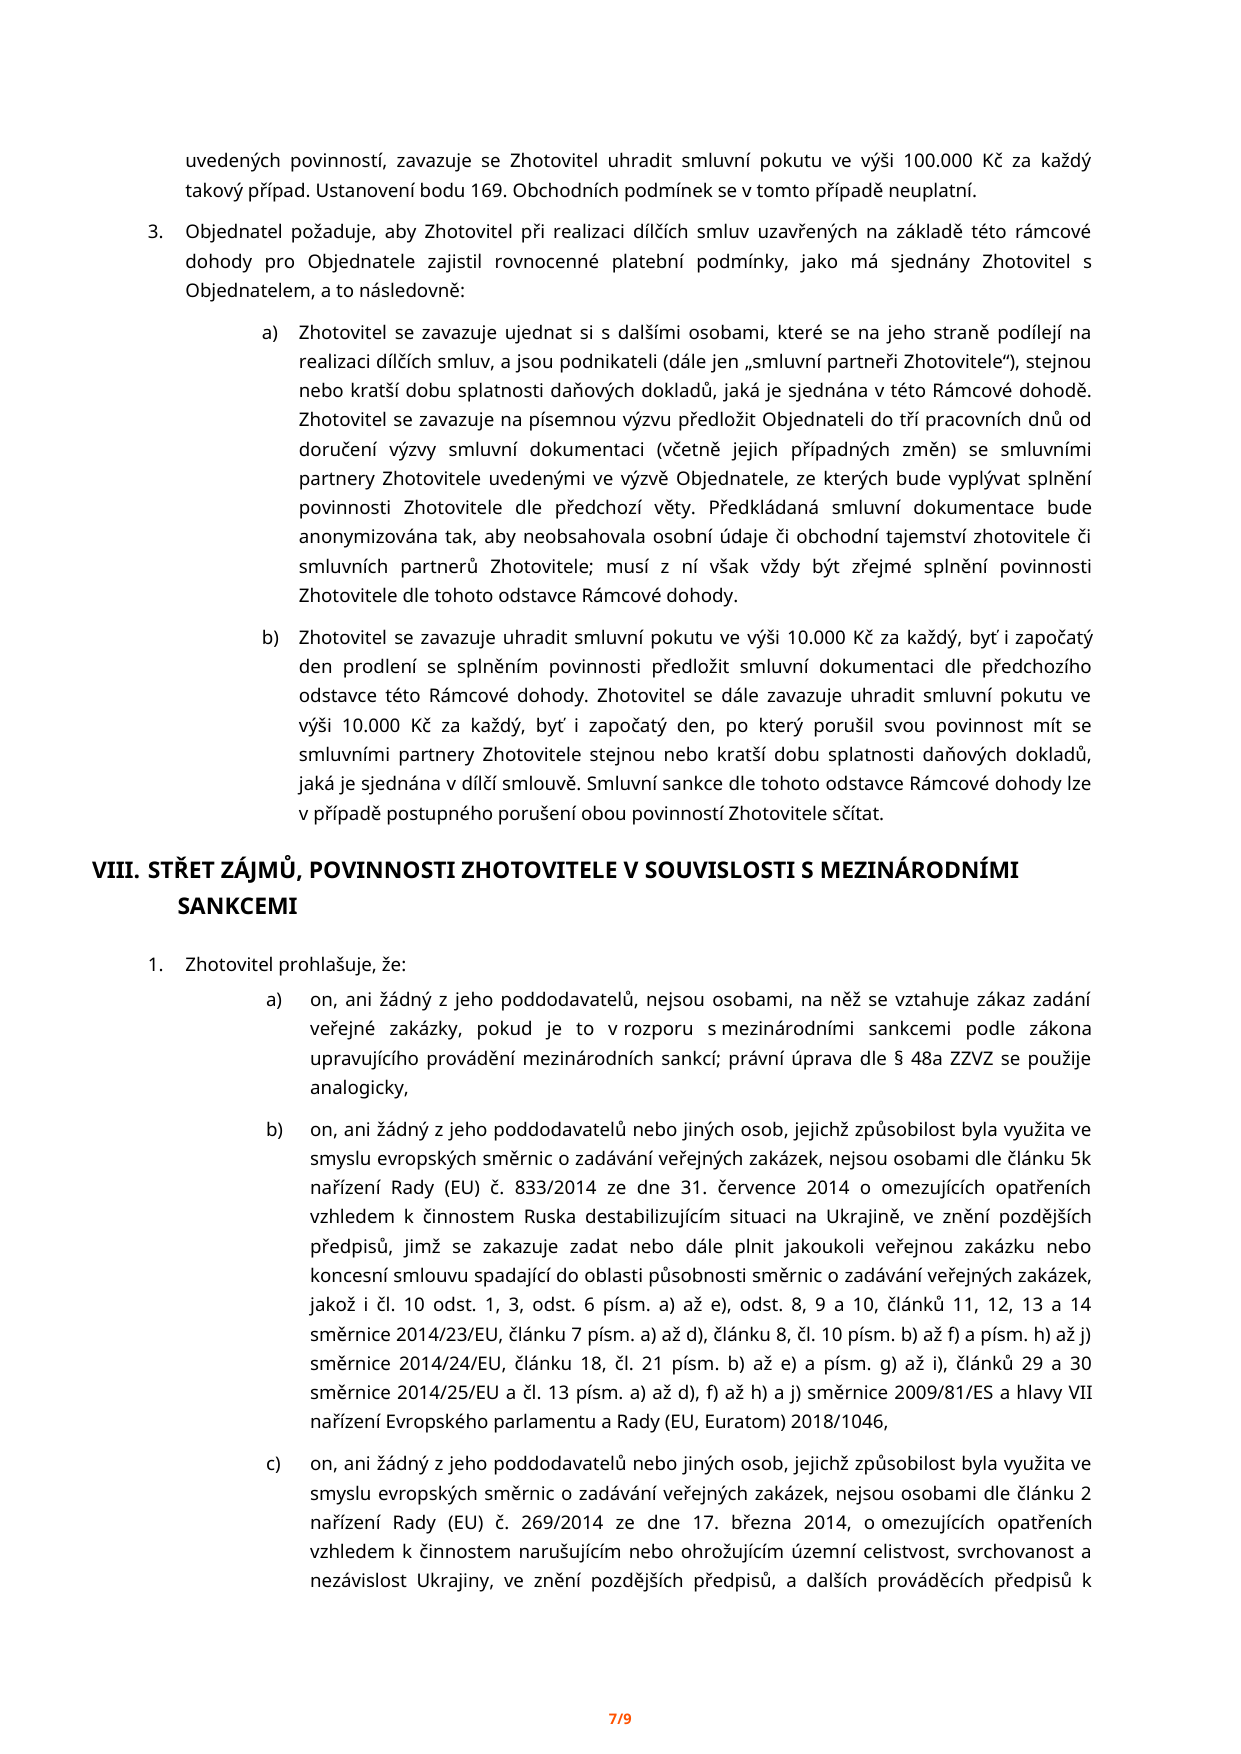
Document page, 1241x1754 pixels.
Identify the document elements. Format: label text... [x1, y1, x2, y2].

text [266, 1451, 1093, 1593]
list Objednatel požaduje, aby Zhotovitel při realizaci dílčích smluv uzavřených na základě této rámcové dohody pro Objednatele zajistil rovnocenné platební podmínky, jako má sjednány Zhotovitel s Objednatelem, a to následovně: [148, 219, 1093, 303]
list Zhotovitel se zavazuje ujednat si s dalšími osobami, které se na jeho straně podílejí na realizaci dílčích smluv, a jsou podnikateli (dále jen „smluvní partneři Zhotovitele“), stejnou nebo kratší dobu splatnosti daňových dokladů, jaká je sjednána v této Rámcové dohodě. Zhotovitel se zavazuje na písemnou výzvu předložit Objednateli do tří pracovních dnů od doručení výzvy smluvní dokumentaci (včetně jejich případných změn) se smluvními partnery Zhotovitele uvedenými ve výzvě Objednatele, ze kterých bude vyplývat splnění povinnosti Zhotovitele dle předchozí věty. Předkládaná smluvní dokumentace bude anonymizována tak, aby neobsahovala osobní údaje či obchodní tajemství zhotovitele či smluvních partnerů Zhotovitele; musí z ní však vždy být zřejmé splnění povinnosti Zhotovitele dle tohoto odstavce Rámcové dohody. [262, 319, 1093, 608]
list STŘET ZÁJMŮ, POVINNOSTI ZHOTOVITELE V SOUVISLOSTI S MEZINÁRODNÍMI SANKCEMI [140, 854, 1093, 921]
text on, ani žádný z jeho poddodavatelů nebo jiných osob, jejichž způsobilost byla využita ve smyslu evropských směrnic o zadávání veřejných zakázek, nejsou osobami dle článku 5k nařízení Rady (EU) č. 833/2014 ze dne 31. července 2014 o omezujících opatřeních vzhledem k činnostem Ruska destabilizujícím situaci na Ukrajině, ve znění pozdějších předpisů, jimž se zakazuje zadat nebo dále plnit jakoukoli veřejnou zakázku nebo koncesní smlouvu spadající do oblasti působnosti směrnic o zadávání veřejných zakázek, jakož i čl. 10 odst. 1, 3, odst. 6 písm. a) až e), odst. 8, 9 a 10, článků 11, 12, 13 a 14 směrnice 2014/23/EU, článku 7 písm. a) až d), článku 8, čl. 10 písm. b) až f) a písm. h) až j) směrnice 2014/24/EU, článku 18, čl. 21 písm. b) až e) a písm. g) až i), článků 29 a 30 směrnice 2014/25/EU a čl. 13 písm. a) až d), f) až h) a j) směrnice 2009/81/ES a hlavy VII nařízení Evropského parlamentu a Rady (EU, Euratom) 2018/1046, [266, 1116, 1093, 1434]
list Zhotovitel se zavazuje uhradit smluvní pokutu ve výši 10.000 Kč za každý, byť i započatý den prodlení se splněním povinnosti předložit smluvní dokumentaci dle předchozího odstavce této Rámcové dohody. Zhotovitel se dále zavazuje uhradit smluvní pokutu ve výši 10.000 Kč za každý, byť i započatý den, po který porušil svou povinnost mít se smluvními partnery Zhotovitele stejnou nebo kratší dobu splatnosti daňových dokladů, jaká je sjednána v dílčí smlouvě. Smluvní sankce dle tohoto odstavce Rámcové dohody lze v případě postupného porušení obou povinností Zhotovitele sčítat. [262, 624, 1093, 825]
list Zhotovitel prohlašuje, že: [148, 951, 1093, 976]
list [148, 148, 1093, 202]
text on, ani žádný z jeho poddodavatelů, nejsou osobami, na něž se vztahuje zákaz zadání veřejné zakázky, pokud je to v rozporu s mezinárodními sankcemi podle zákona upravujícího provádění mezinárodních sankcí; právní úprava dle § 48a ZZVZ se použije analogicky, [266, 986, 1093, 1100]
